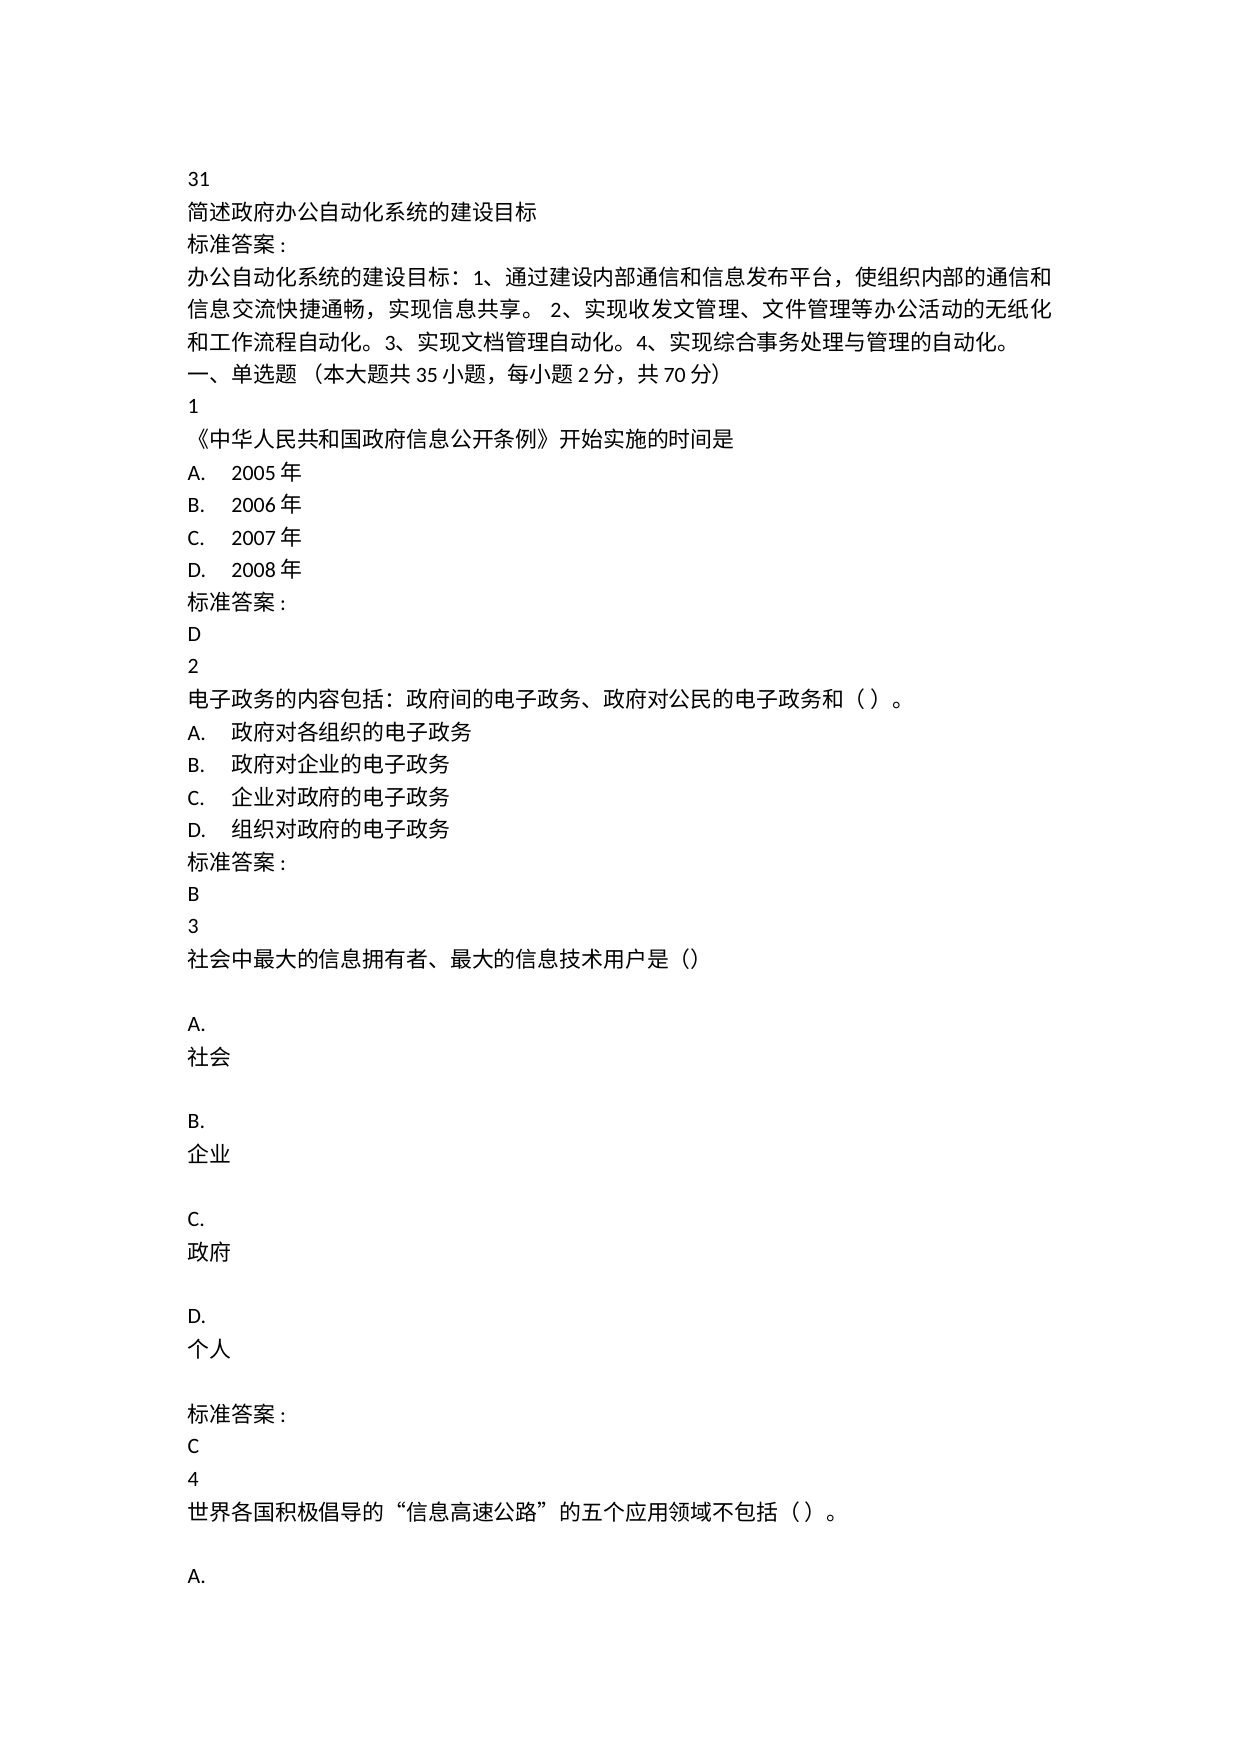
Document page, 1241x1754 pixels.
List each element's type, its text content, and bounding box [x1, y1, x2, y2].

text 标准答案 : [187, 1397, 1053, 1429]
text 4 [187, 1462, 1053, 1494]
text C. [187, 1202, 1053, 1234]
text C. 企业对政府的电子政务 [187, 779, 1053, 812]
text 政府 [187, 1234, 1053, 1267]
text 世界各国积极倡导的“信息高速公路”的五个应用领域不包括（ ）。 [187, 1494, 1053, 1527]
text 标准答案 : [187, 844, 1053, 877]
text B. [187, 1104, 1053, 1137]
text 一、单选题 （本大题共35小题，每小题2分，共70分） [187, 357, 1053, 389]
text 个人 [187, 1332, 1053, 1364]
text 社会中最大的信息拥有者、最大的信息技术用户是（） [187, 942, 1053, 974]
text 企业 [187, 1137, 1053, 1169]
text D. 2008年 [187, 552, 1053, 584]
text B. 2006年 [187, 487, 1053, 519]
text D [187, 617, 1053, 649]
text 标准答案 : [187, 584, 1053, 617]
text B [187, 877, 1053, 909]
text D. 组织对政府的电子政务 [187, 812, 1053, 844]
text A. 2005年 [187, 454, 1053, 487]
text C. 2007年 [187, 519, 1053, 552]
text 简述政府办公自动化系统的建设目标 [187, 194, 1053, 227]
text C [187, 1429, 1053, 1462]
text 电子政务的内容包括：政府间的电子政务、政府对公民的电子政务和（ ）。 [187, 682, 1053, 714]
text 办公自动化系统的建设目标：1、通过建设内部通信和信息发布平台，使组织内部的通信和信息交流快捷通畅，实现信息共享。 2、实现收发文管理、文件管理等办公活动的无纸化和工作流程自动化。3、实现文档管理自动化。4、实现综合事务处理与管理的自动化。 [187, 259, 1053, 357]
text D. [187, 1299, 1053, 1332]
text 《中华人民共和国政府信息公开条例》开始实施的时间是 [187, 422, 1053, 454]
text A. [187, 1007, 1053, 1039]
text 社会 [187, 1039, 1053, 1072]
text A. 政府对各组织的电子政务 [187, 714, 1053, 747]
text 3 [187, 909, 1053, 942]
text 31 [187, 162, 1053, 194]
text A. [187, 1559, 1053, 1592]
text B. 政府对企业的电子政务 [187, 747, 1053, 779]
text 2 [187, 649, 1053, 682]
text 标准答案 : [187, 227, 1053, 259]
text 1 [187, 389, 1053, 422]
